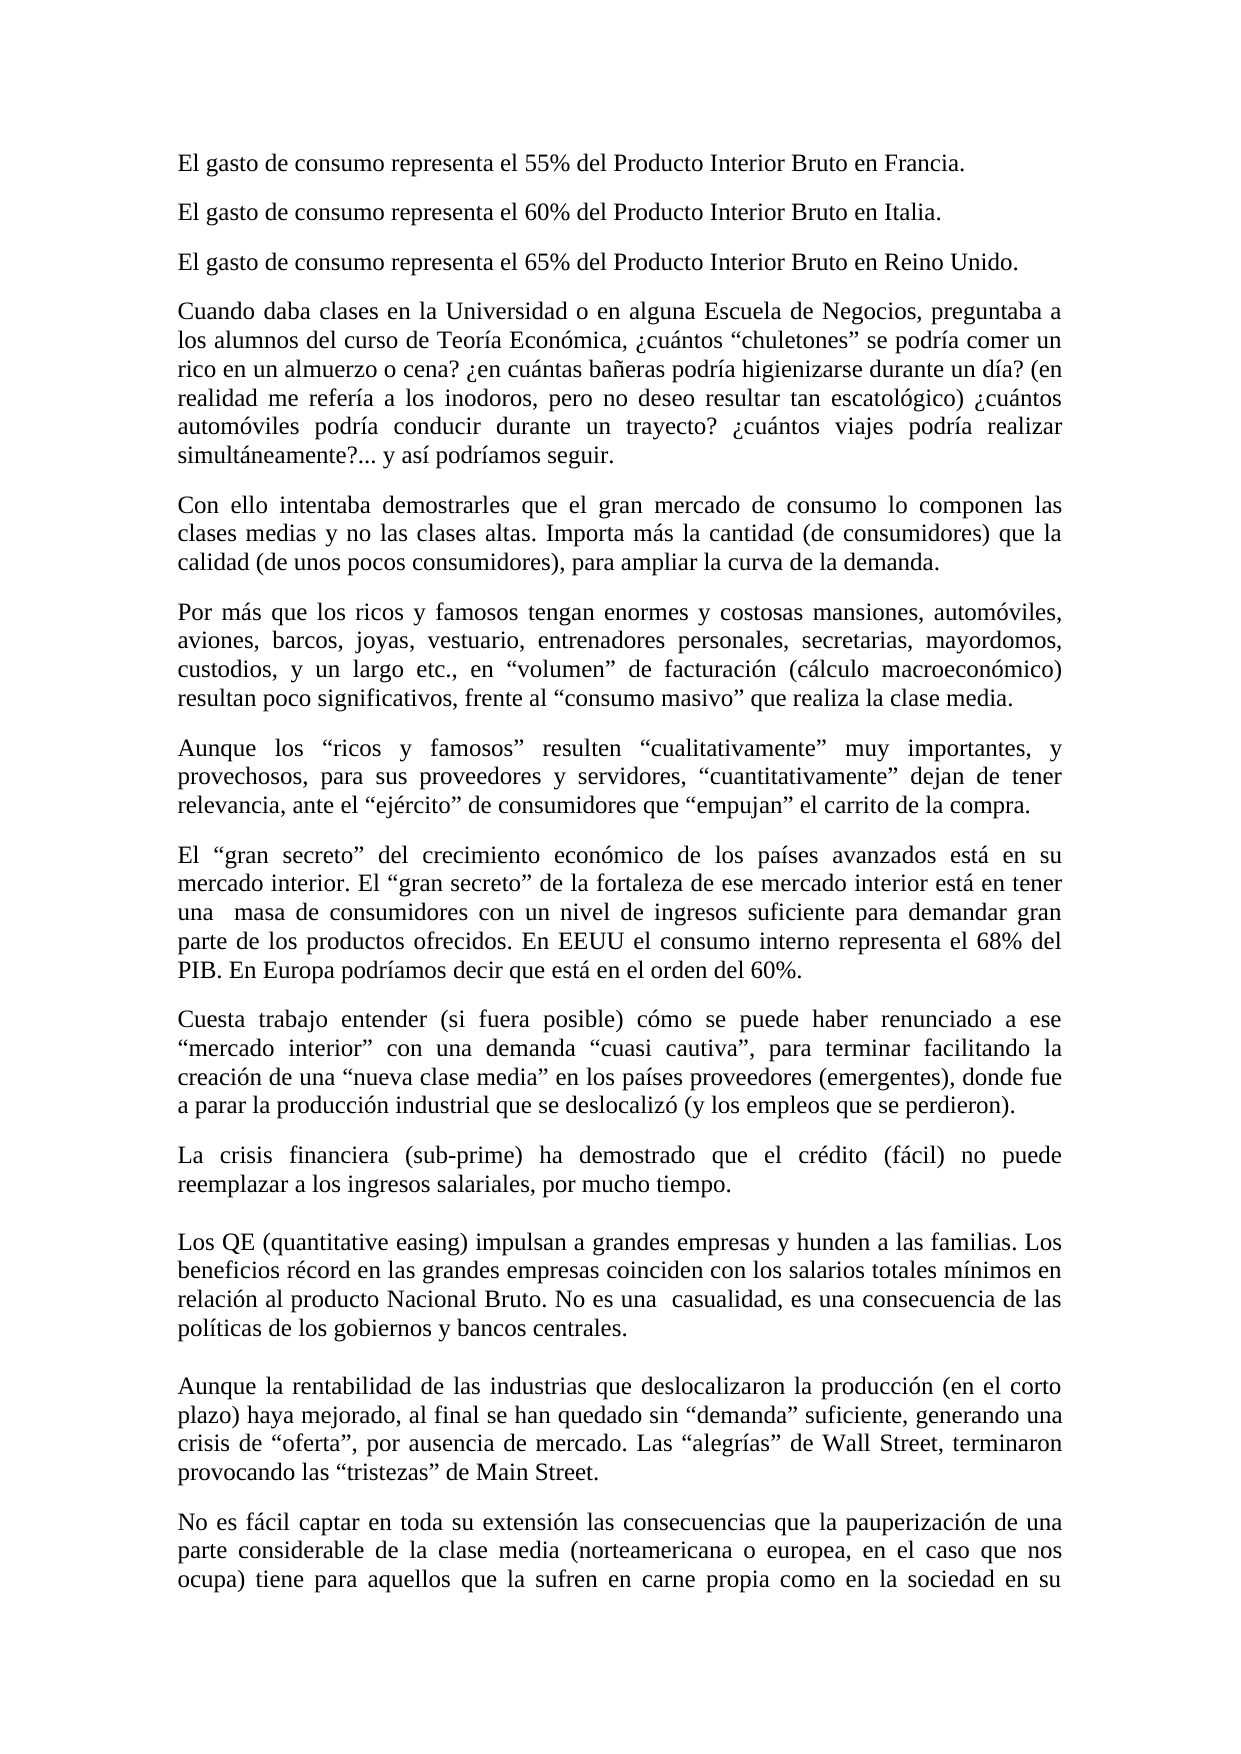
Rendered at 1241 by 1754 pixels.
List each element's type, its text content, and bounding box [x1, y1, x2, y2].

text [177, 1507, 1063, 1593]
text Cuesta trabajo entender (si fuera posible) cómo se puede haber renunciado a ese “mercado interior” con una demanda “cuasi cautiva”, para terminar facilitando la creación de una “nueva clase media” en los países proveedores (emergentes), donde fue a parar la producción industrial que se deslocalizó (y los empleos que se perdieron). [177, 1004, 1063, 1119]
text Por más que los ricos y famosos tengan enormes y costosas mansiones, automóviles, aviones, barcos, joyas, vestuario, entrenadores personales, secretarias, mayordomos, custodios, y un largo etc., en “volumen” de facturación (cálculo macroeconómico) resultan poco significativos, frente al “consumo masivo” que realiza la clase media. [177, 597, 1063, 712]
text Los QE (quantitative easing) impulsan a grandes empresas y hunden a las familias. Los beneficios récord en las grandes empresas coinciden con los salarios totales mínimos en relación al producto Nacional Bruto. No es una casualidad, es una consecuencia de las políticas de los gobiernos y bancos centrales. [177, 1227, 1063, 1342]
text El gasto de consumo representa el 60% del Producto Interior Bruto en Italia. [177, 197, 1063, 226]
text El gasto de consumo representa el 55% del Producto Interior Bruto en Francia. [177, 148, 1063, 176]
text El gasto de consumo representa el 65% del Producto Interior Bruto en Reino Unido. [177, 247, 1063, 276]
text Aunque la rentabilidad de las industrias que deslocalizaron la producción (en el corto plazo) haya mejorado, al final se han quedado sin “demanda” suficiente, generando una crisis de “oferta”, por ausencia de mercado. Las “alegrías” de Wall Street, terminaron provocando las “tristezas” de Main Street. [177, 1371, 1063, 1486]
text Aunque los “ricos y famosos” resulten “cualitativamente” muy importantes, y provechosos, para sus proveedores y servidores, “cuantitativamente” dejan de tener relevancia, ante el “ejército” de consumidores que “empujan” el carrito de la compra. [177, 733, 1063, 819]
text Con ello intentaba demostrarles que el gran mercado de consumo lo componen las clases medias y no las clases altas. Importa más la cantidad (de consumidores) que la calidad (de unos pocos consumidores), para ampliar la curva de la demanda. [177, 490, 1063, 576]
text El “gran secreto” del crecimiento económico de los países avanzados está en su mercado interior. El “gran secreto” de la fortaleza de ese mercado interior está en tener una masa de consumidores con un nivel de ingresos suficiente para demandar gran parte de los productos ofrecidos. En EEUU el consumo interno representa el 68% del PIB. En Europa podríamos decir que está en el orden del 60%. [177, 840, 1063, 983]
text La crisis financiera (sub-prime) ha demostrado que el crédito (fácil) no puede reemplazar a los ingresos salariales, por mucho tiempo. [177, 1140, 1063, 1198]
text Cuando daba clases en la Universidad o en alguna Escuela de Negocios, preguntaba a los alumnos del curso de Teoría Económica, ¿cuántos “chuletones” se podría comer un rico en un almuerzo o cena? ¿en cuántas bañeras podría higienizarse durante un día? (en realidad me refería a los inodoros, pero no deseo resultar tan escatológico) ¿cuántos automóviles podría conducir durante un trayecto? ¿cuántos viajes podría realizar simultáneamente?... y así podríamos seguir. [177, 296, 1063, 469]
